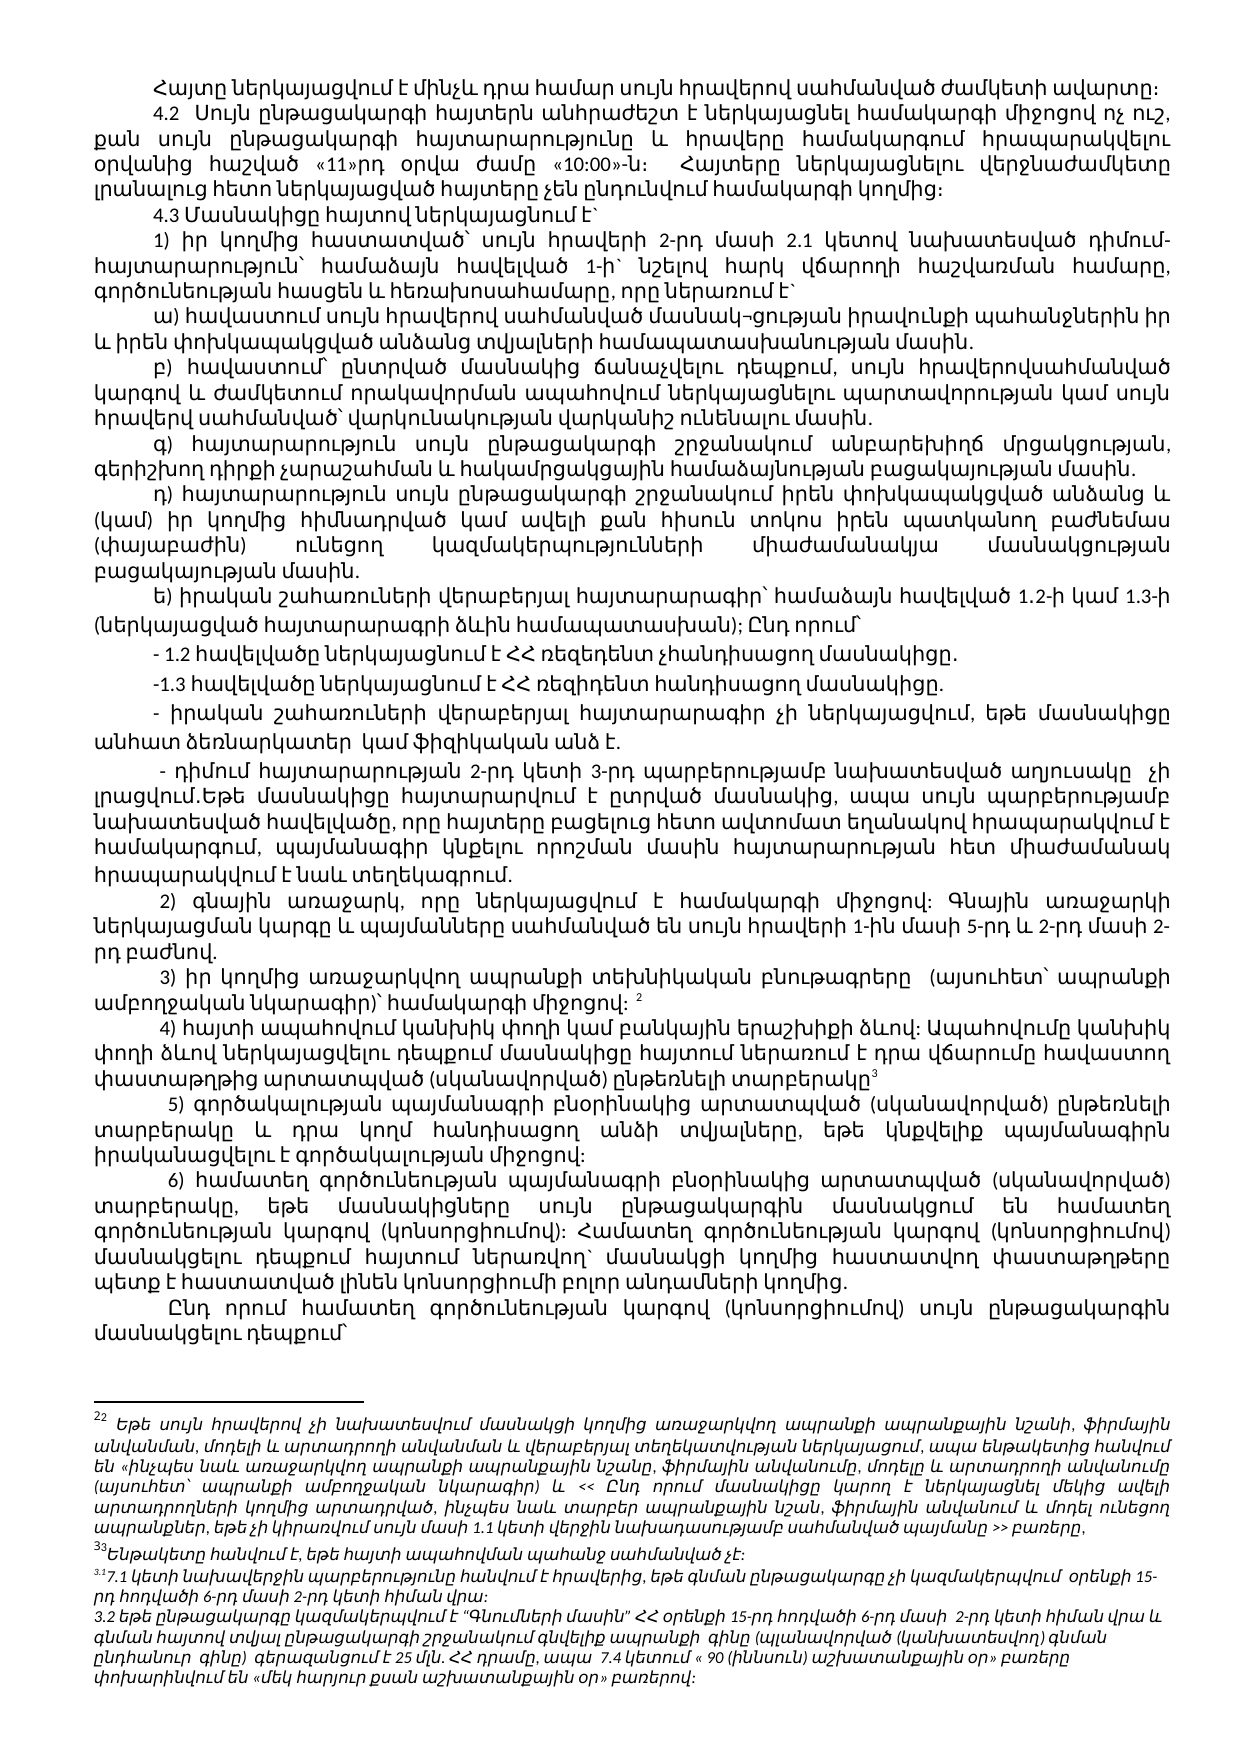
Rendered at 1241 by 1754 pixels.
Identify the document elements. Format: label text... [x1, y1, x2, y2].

text Ընդ որում համատեղ գործունեության կարգով (կոնսորցիումով) սույն ընթացակարգին մասնակցելու դեպքում՝ [94, 1295, 1171, 1346]
text բ) հավաստում՝ ընտրված մասնակից ճանաչվելու դեպքում, սույն հրավերովսահմանված կարգով և ժամկետում որակավորման ապահովում ներկայացնելու պարտավորության կամ սույն հրավերվ սահմանված՝ վարկունակության վարկանիշ ունենալու մասին. [94, 354, 1171, 431]
text դ) հայտարարություն սույն ընթացակարգի շրջանակում իրեն փոխկապակցված անձանց և (կամ) իր կողմից հիմնադրված կամ ավելի քան հիսուն տոկոս իրեն պատկանող բաժնեմաս (փայաբաժին) ունեցող կազմակերպությունների միաժամանակյա մասնակցության բացակայության մասին. [94, 482, 1171, 583]
text -1.3 հավելվածը ներկայացնում է ՀՀ ռեզիդենտ հանդիսացող մասնակիցը. [94, 671, 1171, 696]
text - 1.2 հավելվածը ներկայացնում է ՀՀ ռեզեդենտ չհանդիսացող մասնակիցը․ [94, 642, 1171, 667]
text 4.2 Սույն ընթացակարգի հայտերն անհրաժեշտ է ներկայացնել համակարգի միջոցով ոչ ուշ, քան սույն ընթացակարգի հայտարարությունը և հրավերը համակարգում հրապարակվելու օրվանից հաշված «11»րդ օրվա ժամը «10:00»-ն։ Հայտերը ներկայացնելու վերջնաժամկետը լրանալուց հետո ներկայացված հայտերը չեն ընդունվում համակարգի կողմից։ [94, 100, 1171, 202]
text Հայտը ներկայացվում է մինչև դրա համար սույն հրավերով սահմանված ժամկետի ավարտը։ [94, 75, 1171, 100]
text - դիմում հայտարարության 2-րդ կետի 3-րդ պարբերությամբ նախատեսված աղյուսակը չի լրացվում․Եթե մասնակիցը հայտարարվում է ըտրված մասնակից, ապա սույն պարբերությամբ նախատեսված հավելվածը, որը հայտերը բացելուց հետո ավտոմատ եղանակով հրապարակվում է համակարգում, պայմանագիր կնքելու որոշման մասին հայտարարության հետ միաժամանակ հրապարակվում է նաև տեղեկագրում. [94, 758, 1171, 888]
text 5) գործակալության պայմանագրի բնօրինակից արտատպված (սկանավորված) ընթեռնելի տարբերակը և դրա կողմ հանդիսացող անձի տվյալները, եթե կնքվելիք պայմանագիրն իրականացվելու է գործակալության միջոցով: [94, 1091, 1171, 1168]
text 6) համատեղ գործունեության պայմանագրի բնօրինակից արտատպված (սկանավորված) տարբերակը, եթե մասնակիցները սույն ընթացակարգին մասնակցում են համատեղ գործունեության կարգով (կոնսորցիումով): Համատեղ գործունեության կարգով (կոնսորցիումով) մասնակցելու դեպքում հայտում ներառվող` մասնակցի կողմից հաստատվող փաստաթղթերը պետք է հաստատված լինեն կոնսորցիումի բոլոր անդամների կողմից. [94, 1168, 1171, 1295]
text 4.3 Մասնակիցը հայտով ներկայացնում է` [94, 202, 1171, 227]
text - իրական շահառուների վերաբերյալ հայտարարագիր չի ներկայացվում, եթե մասնակիցը անհատ ձեռնարկատեր կամ ֆիզիկական անձ է. [94, 700, 1171, 754]
text 4) հայտի ապահովում կանխիկ փողի կամ բանկային երաշխիքի ձևով: Ապահովումը կանխիկ փողի ձևով ներկայացվելու դեպքում մասնակիցը հայտում ներառում է դրա վճարումը հավաստող փաստաթղթից արտատպված (սկանավորված) ընթեռնելի տարբերակը3 [94, 1015, 1171, 1091]
text 2) գնային առաջարկ, որը ներկայացվում է համակարգի միջոցով: Գնային առաջարկի ներկայացման կարգը և պայմանները սահմանված են սույն հրավերի 1-ին մասի 5-րդ և 2-րդ մասի 2-րդ բաժնով. [94, 888, 1171, 964]
text ա) հավաստում սույն հրավերով սահմանված մասնակ¬ցության իրավունքի պահանջներին իր և իրեն փոխկապակցված անձանց տվյալների համապատասխանության մասին. [94, 304, 1171, 354]
text ե) իրական շահառուների վերաբերյալ հայտարարագիր՝ համաձայն հավելված 1․2-ի կամ 1.3-ի (ներկայացված հայտարարագրի ձևին համապատասխան); Ընդ որում՝ [94, 583, 1171, 638]
text 1) իր կողմից հաստատված՝ սույն հրավերի 2-րդ մասի 2.1 կետով նախատեսված դիմում-հայտարարություն՝ համաձայն հավելված 1-ի` նշելով հարկ վճարողի հաշվառման համարը, գործունեության հասցեն և հեռախոսահամարը, որը ներառում է` [94, 227, 1171, 304]
text 3) իր կողմից առաջարկվող ապրանքի տեխնիկական բնութագրերը (այսուհետ՝ ապրանքի ամբողջական նկարագիր)՝ համակարգի միջոցով: 2 [94, 964, 1171, 1015]
text գ) հայտարարություն սույն ընթացակարգի շրջանակում անբարեխիղճ մրցակցության, գերիշխող դիրքի չարաշահման և հակամրցակցային համաձայնության բացակայության մասին. [94, 431, 1171, 482]
